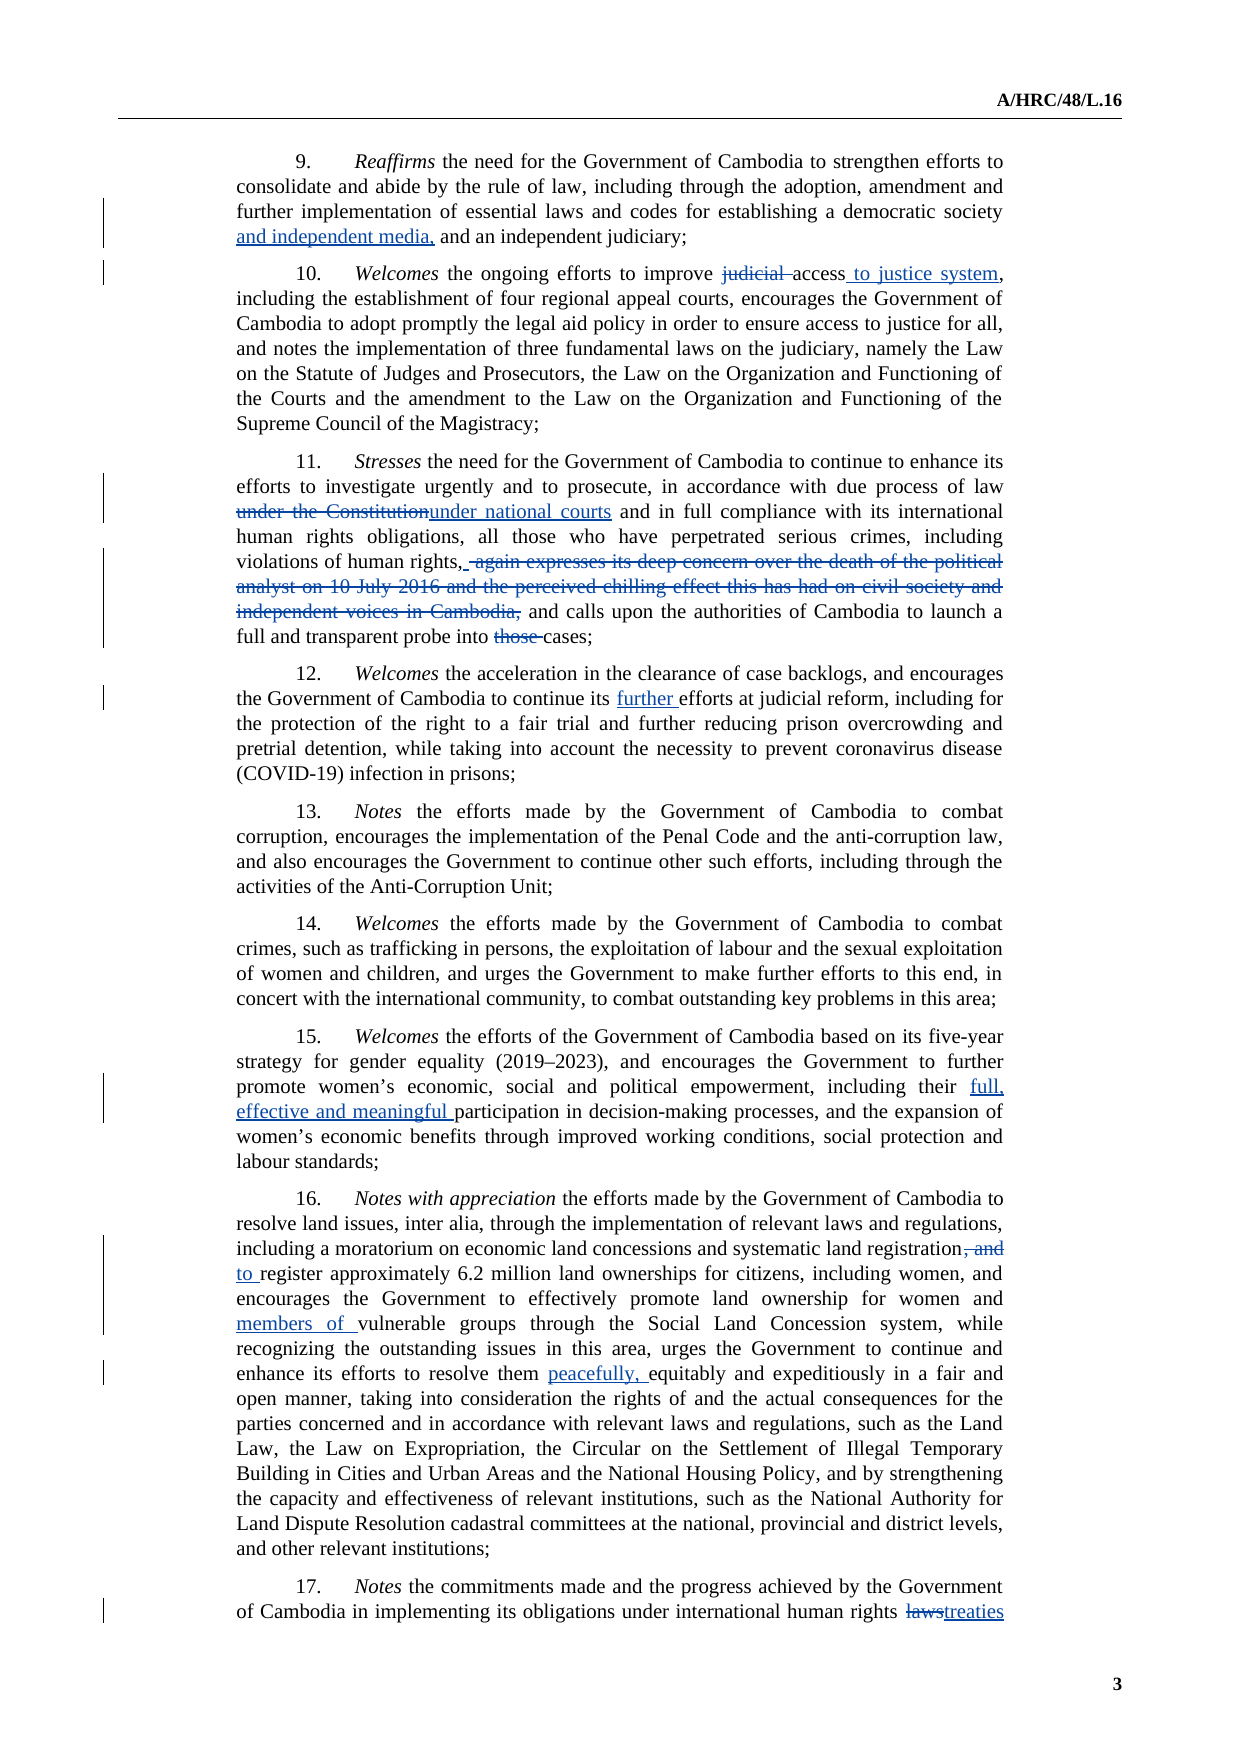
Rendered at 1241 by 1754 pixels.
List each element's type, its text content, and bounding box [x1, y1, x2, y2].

text 14. Welcomes the efforts made by the Government of Cambodia to combat crimes, such as trafficking in persons, the exploitation of labour and the sexual exploitation of women and children, and urges the Government to make further efforts to this end, in concert with the international community, to combat outstanding key problems in this area; [236, 910, 1004, 1010]
text 16. Notes with appreciation the efforts made by the Government of Cambodia to resolve land issues, inter alia, through the implementation of relevant laws and regulations, including a moratorium on economic land concessions and systematic land registration register approximately 6.2 million land ownerships for citizens, including women, and encourages the Government to effectively promote land ownership for women and vulnerable groups through the Social Land Concession system, while recognizing the outstanding issues in this area, urges the Government to continue and enhance its efforts to resolve them equitably and expeditiously in a fair and open manner, taking into consideration the rights of and the actual consequences for the parties concerned and in accordance with relevant laws and regulations, such as the Land Law, the Law on Expropriation, the Circular on the Settlement of Illegal Temporary Building in Cities and Urban Areas and the National Housing Policy, and by strengthening the capacity and effectiveness of relevant institutions, such as the National Authority for Land Dispute Resolution cadastral committees at the national, provincial and district levels, and other relevant institutions; [236, 1185, 1004, 1560]
text 9. Reaffirms the need for the Government of Cambodia to strengthen efforts to consolidate and abide by the rule of law, including through the adoption, amendment and further implementation of essential laws and codes for establishing a democratic society and an independent judiciary; [236, 148, 1004, 248]
text 13. Notes the efforts made by the Government of Cambodia to combat corruption, encourages the implementation of the Penal Code and the anti-corruption law, and also encourages the Government to continue other such efforts, including through the activities of the Anti-Corruption Unit; [236, 798, 1004, 898]
text 12. Welcomes the acceleration in the clearance of case backlogs, and encourages the Government of Cambodia to continue its efforts at judicial reform, including for the protection of the right to a fair trial and further reducing prison overcrowding and pretrial detention, while taking into account the necessity to prevent coronavirus disease (COVID-19) infection in prisons; [236, 660, 1004, 785]
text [236, 1573, 1004, 1623]
text 11. Stresses the need for the Government of Cambodia to continue to enhance its efforts to investigate urgently and to prosecute, in accordance with due process of law and in full compliance with its international human rights obligations, all those who have perpetrated serious crimes, including violations of human rights, and calls upon the authorities of Cambodia to launch a full and transparent probe into cases; [236, 448, 1004, 648]
text 15. Welcomes the efforts of the Government of Cambodia based on its five-year strategy for gender equality (2019–2023), and encourages the Government to further promote women’s economic, social and political empowerment, including their participation in decision-making processes, and the expansion of women’s economic benefits through improved working conditions, social protection and labour standards; [236, 1023, 1004, 1173]
text 10. Welcomes the ongoing efforts to improve access, including the establishment of four regional appeal courts, encourages the Government of Cambodia to adopt promptly the legal aid policy in order to ensure access to justice for all, and notes the implementation of three fundamental laws on the judiciary, namely the Law on the Statute of Judges and Prosecutors, the Law on the Organization and Functioning of the Courts and the amendment to the Law on the Organization and Functioning of the Supreme Council of the Magistracy; [236, 260, 1004, 435]
